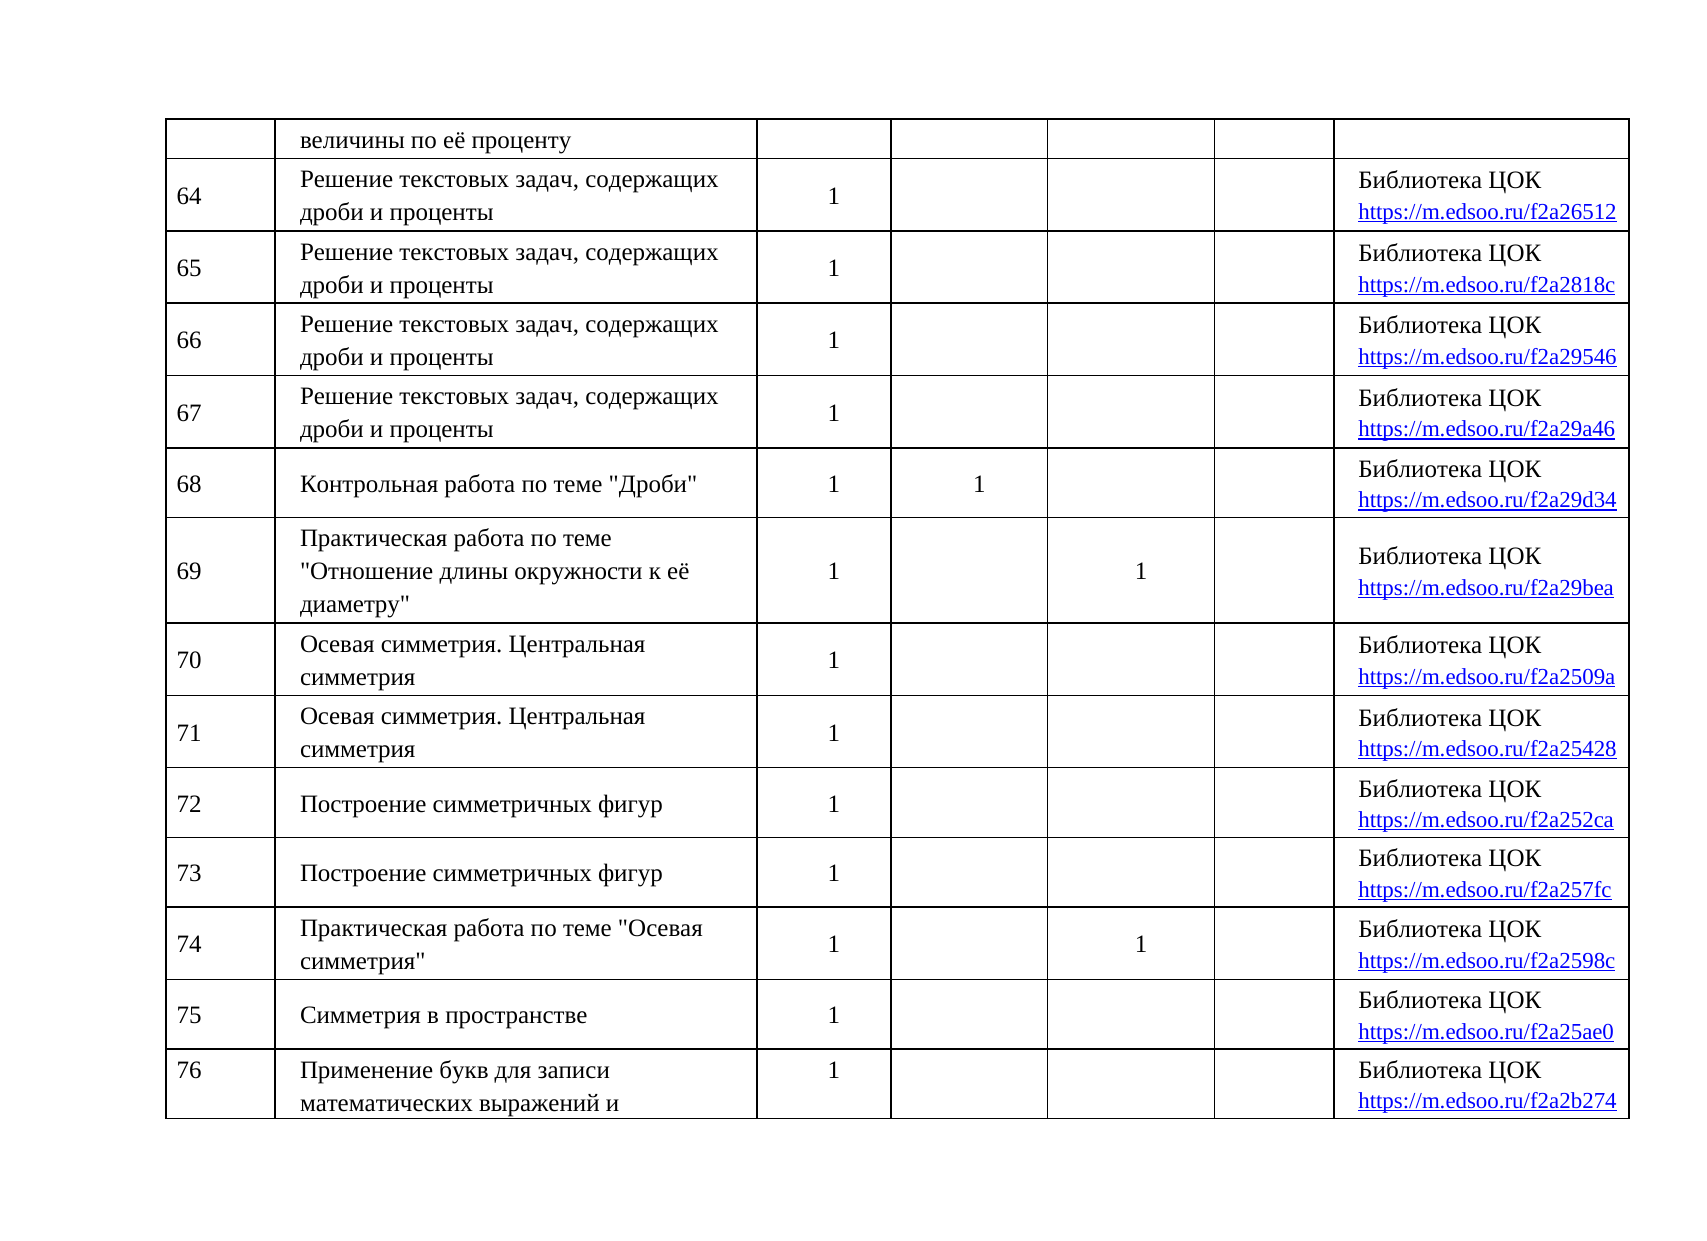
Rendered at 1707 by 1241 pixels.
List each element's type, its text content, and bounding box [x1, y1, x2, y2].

table_cell 1 [758, 159, 890, 230]
table_cell 66 [167, 304, 274, 375]
table_cell [892, 980, 1047, 1048]
table_cell Библиотека ЦОК https://m.edsoo.ru/f2a29bea [1335, 518, 1628, 622]
table_cell 74 [167, 908, 274, 978]
table_cell [1215, 838, 1333, 906]
table_cell [1215, 304, 1333, 375]
table_cell 1 [758, 696, 890, 767]
table_cell Построение симметричных фигур [276, 768, 756, 836]
table_cell [1048, 768, 1214, 836]
table_cell [1048, 838, 1214, 906]
table_cell Практическая работа по теме "Отношение длины окружности к её диаметру" [276, 518, 756, 622]
table_cell 1 [1048, 518, 1214, 622]
table_cell [1048, 696, 1214, 767]
table_cell 1 [758, 980, 890, 1048]
table_cell 67 [167, 376, 274, 447]
table_cell [1048, 980, 1214, 1048]
table_cell 1 [758, 1050, 890, 1118]
table_cell 1 [758, 232, 890, 302]
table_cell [1335, 1050, 1628, 1118]
table_cell [892, 304, 1047, 375]
table_cell [892, 518, 1047, 622]
table_cell 1 [758, 908, 890, 978]
table_cell 1 [758, 449, 890, 517]
table_cell 76 [167, 1050, 274, 1118]
table_cell [1215, 120, 1333, 157]
table_cell Библиотека ЦОК https://m.edsoo.ru/f2a29546 [1335, 304, 1628, 375]
table_cell 1 [758, 376, 890, 447]
table_cell [892, 232, 1047, 302]
table_cell [1048, 120, 1214, 157]
table_cell 1 [758, 624, 890, 694]
table_cell [1215, 1050, 1333, 1118]
table_cell Практическая работа по теме "Осевая симметрия" [276, 908, 756, 978]
table_cell [1215, 980, 1333, 1048]
table_cell Решение текстовых задач, содержащих дроби и проценты [276, 304, 756, 375]
table_cell Решение текстовых задач, содержащих дроби и проценты [276, 232, 756, 302]
table_cell [892, 1050, 1047, 1118]
table_cell Библиотека ЦОК https://m.edsoo.ru/f2a25428 [1335, 696, 1628, 767]
table_cell 63 [167, 120, 274, 157]
table_cell [1215, 449, 1333, 517]
table_cell [892, 768, 1047, 836]
table_cell Решение текстовых задач, содержащих дроби и проценты [276, 376, 756, 447]
table_cell 68 [167, 449, 274, 517]
table_cell Библиотека ЦОК https://m.edsoo.ru/f2a2509a [1335, 624, 1628, 694]
table_cell 70 [167, 624, 274, 694]
table_cell [892, 696, 1047, 767]
table_cell 1 [1048, 908, 1214, 978]
table_cell [1215, 159, 1333, 230]
table_cell Библиотека ЦОК https://m.edsoo.ru/f2a2598c [1335, 908, 1628, 978]
table_cell 1 [758, 304, 890, 375]
table_cell [1215, 696, 1333, 767]
table_cell Построение симметричных фигур [276, 838, 756, 906]
table_cell 1 [758, 838, 890, 906]
table_cell Симметрия в пространстве [276, 980, 756, 1048]
table_cell [892, 838, 1047, 906]
table_cell 72 [167, 768, 274, 836]
table_cell [1215, 376, 1333, 447]
table_cell [1215, 908, 1333, 978]
table_cell [1215, 232, 1333, 302]
table_cell [1215, 768, 1333, 836]
table_cell 1 [892, 449, 1047, 517]
table_cell Библиотека ЦОК https://m.edsoo.ru/f2a25ae0 [1335, 980, 1628, 1048]
table_cell [1048, 304, 1214, 375]
table_cell Осевая симметрия. Центральная симметрия [276, 624, 756, 694]
table_cell Библиотека ЦОК https://m.edsoo.ru/f2a29d34 [1335, 449, 1628, 517]
table_cell [1335, 120, 1628, 157]
table_cell 1 [758, 518, 890, 622]
table_cell Библиотека ЦОК https://m.edsoo.ru/f2a257fc [1335, 838, 1628, 906]
table_cell [892, 624, 1047, 694]
table_cell 73 [167, 838, 274, 906]
table_cell Библиотека ЦОК https://m.edsoo.ru/f2a2818c [1335, 232, 1628, 302]
table_cell [1048, 1050, 1214, 1118]
table_cell [1048, 159, 1214, 230]
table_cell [276, 1050, 756, 1118]
table_cell Библиотека ЦОК https://m.edsoo.ru/f2a252ca [1335, 768, 1628, 836]
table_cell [276, 120, 756, 157]
table_cell 1 [758, 120, 890, 157]
table_cell 1 [758, 768, 890, 836]
table_cell Решение текстовых задач, содержащих дроби и проценты [276, 159, 756, 230]
table_cell 65 [167, 232, 274, 302]
table_cell [1048, 232, 1214, 302]
table_cell [1215, 624, 1333, 694]
table_cell 71 [167, 696, 274, 767]
table_cell Осевая симметрия. Центральная симметрия [276, 696, 756, 767]
table_cell Библиотека ЦОК https://m.edsoo.ru/f2a29a46 [1335, 376, 1628, 447]
table_cell Контрольная работа по теме "Дроби" [276, 449, 756, 517]
table_cell 64 [167, 159, 274, 230]
table_cell Библиотека ЦОК https://m.edsoo.ru/f2a26512 [1335, 159, 1628, 230]
table_cell [892, 120, 1047, 157]
table_cell [1048, 449, 1214, 517]
table_cell [1048, 624, 1214, 694]
table_cell 75 [167, 980, 274, 1048]
table_cell [892, 908, 1047, 978]
table_cell [892, 159, 1047, 230]
table_cell [892, 376, 1047, 447]
table_cell [1215, 518, 1333, 622]
table_cell 69 [167, 518, 274, 622]
table_cell [1048, 376, 1214, 447]
